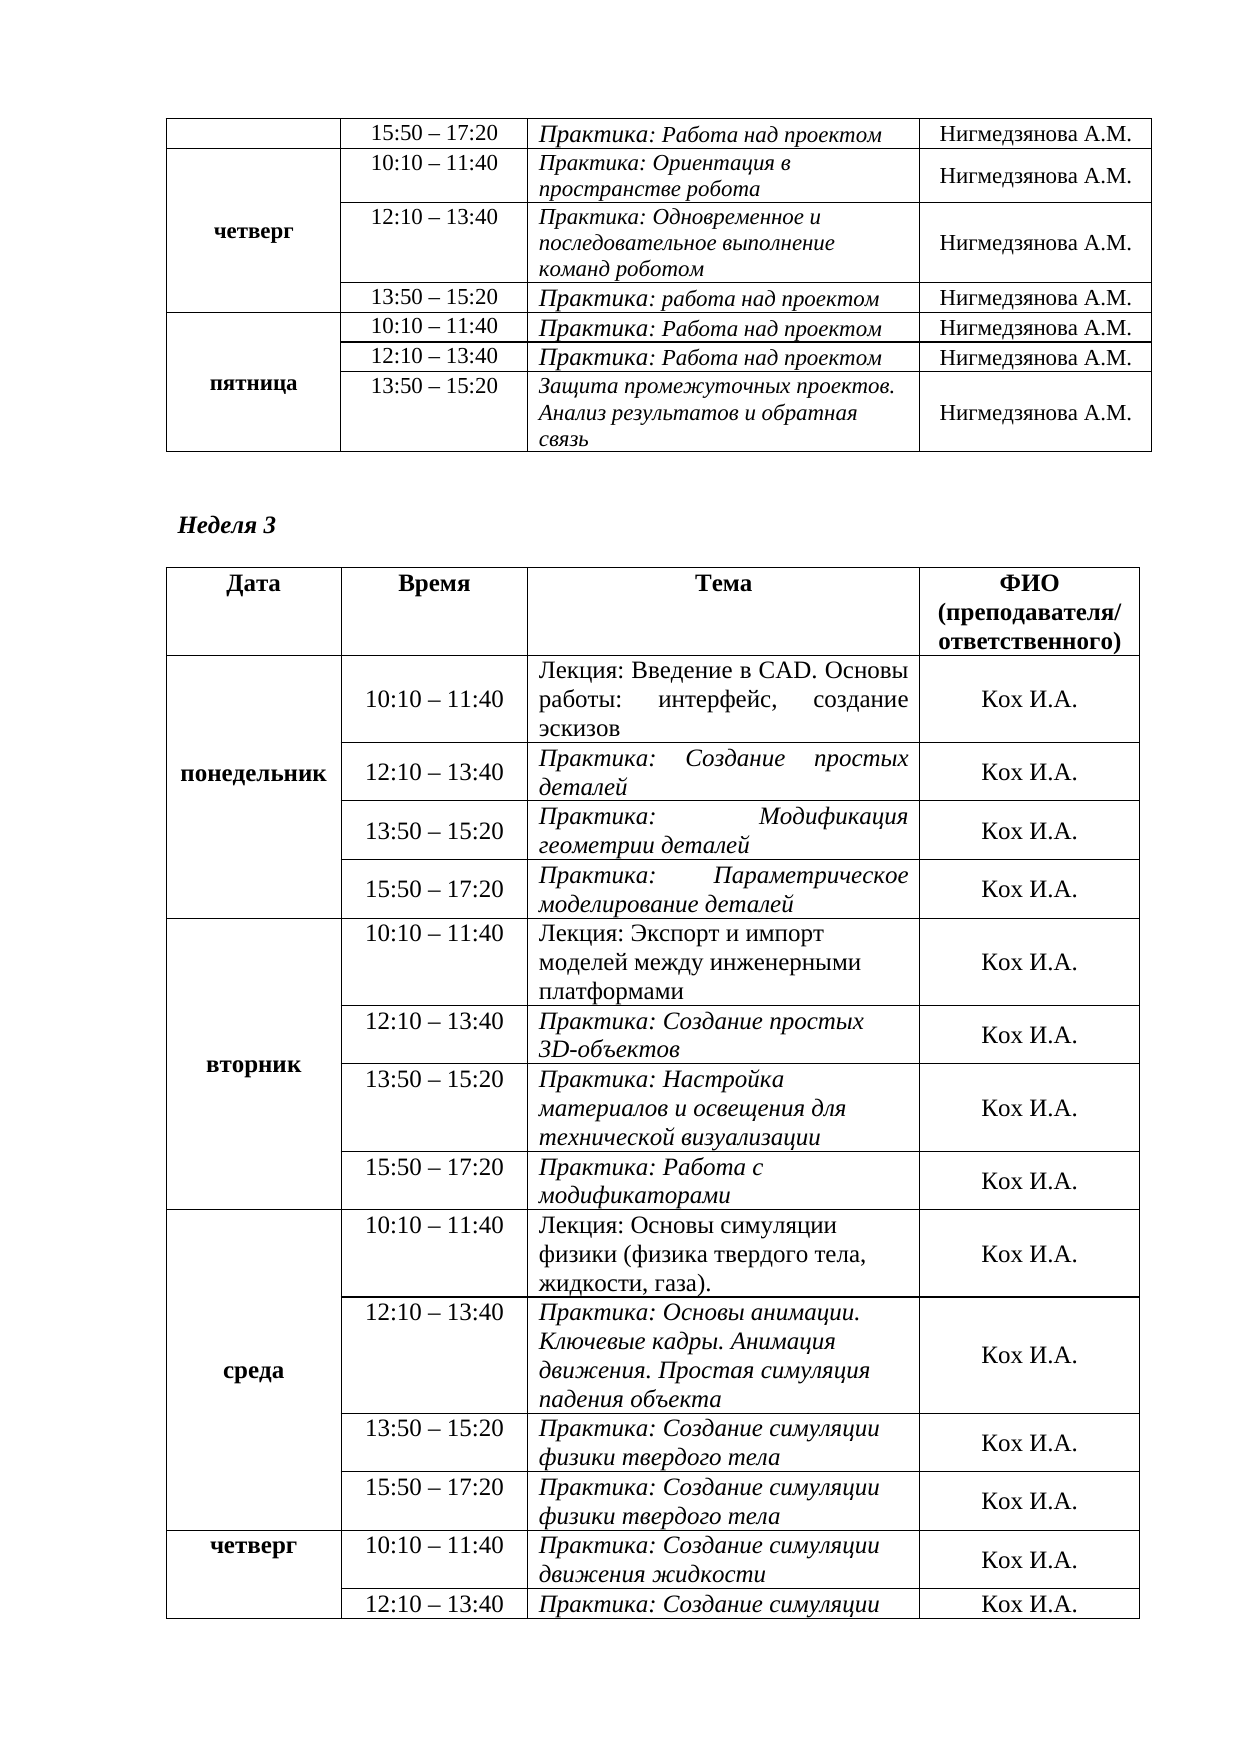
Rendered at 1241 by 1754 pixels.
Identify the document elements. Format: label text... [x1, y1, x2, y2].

table_cell Нигмедзянова А.М. [920, 343, 1151, 371]
table_cell Кох И.А. [920, 860, 1139, 917]
table_cell 12:10 – 13:40 [342, 1006, 527, 1063]
table_cell Практика: Работа с модификаторами [528, 1152, 919, 1209]
table_header Дата [167, 568, 341, 654]
table_cell Нигмедзянова А.М. [920, 119, 1151, 148]
table_cell 12:10 – 13:40 [342, 743, 527, 800]
table_cell Нигмедзянова А.М. [920, 283, 1151, 312]
table_cell Кох И.А. [920, 801, 1139, 859]
table_cell Нигмедзянова А.М. [920, 372, 1151, 451]
table_cell Практика: Создание простых деталей [528, 743, 919, 800]
table_cell 10:10 – 11:40 [342, 919, 527, 1005]
table_cell Кох И.А. [920, 1472, 1139, 1529]
table_cell Практика: Основы анимации. Ключевые кадры. Анимация движения. Простая симуляция падения объекта [528, 1298, 919, 1412]
table_cell вторник [167, 919, 341, 1209]
table_cell Практика: Ориентация в пространстве робота [528, 149, 919, 202]
table_cell Лекция: Введение в CAD. Основы работы: интерфейс, создание эскизов [528, 656, 919, 742]
table_cell понедельник [167, 656, 341, 917]
table_cell 13:50 – 15:20 [341, 283, 527, 312]
table_cell Практика: Создание симуляции физики твердого тела [528, 1472, 919, 1529]
table_cell четверг [167, 149, 340, 312]
table_cell Практика: работа над проектом [528, 283, 919, 312]
table_cell 10:10 – 11:40 [342, 656, 527, 742]
table_cell Нигмедзянова А.М. [920, 313, 1151, 341]
table_cell 15:50 – 17:20 [342, 1152, 527, 1209]
table_cell Защита промежуточных проектов. Анализ результатов и обратная связь [528, 372, 919, 451]
table_cell Нигмедзянова А.М. [920, 203, 1151, 282]
table_cell Кох И.А. [920, 1589, 1139, 1618]
table_cell Кох И.А. [920, 656, 1139, 742]
table_cell 10:10 – 11:40 [342, 1210, 527, 1296]
table_cell Кох И.А. [920, 1064, 1139, 1151]
table_header Время [342, 568, 527, 654]
table_cell Практика: Создание простых 3D-объектов [528, 1006, 919, 1063]
table_cell Практика: Работа над проектом [528, 119, 919, 148]
table_cell Практика: Одновременное и последовательное выполнение команд роботом [528, 203, 919, 282]
table_cell Практика: Модификация геометрии деталей [528, 801, 919, 859]
table_cell 12:10 – 13:40 [342, 1298, 527, 1412]
table_cell 12:10 – 13:40 [341, 203, 527, 282]
table_cell 15:50 – 17:20 [342, 1472, 527, 1529]
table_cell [528, 1589, 919, 1618]
table_cell 12:10 – 13:40 [342, 1589, 527, 1618]
table_cell 13:50 – 15:20 [341, 372, 527, 451]
table_cell 15:50 – 17:20 [342, 860, 527, 917]
table_cell 13:50 – 15:20 [342, 801, 527, 859]
table_cell пятница [167, 313, 340, 451]
table_cell среда [167, 1210, 341, 1529]
list Неделя 3 [177, 510, 1122, 538]
table_cell Кох И.А. [920, 743, 1139, 800]
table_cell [528, 1531, 919, 1588]
table_cell 12:10 – 13:40 [341, 343, 527, 371]
table_cell Кох И.А. [920, 1006, 1139, 1063]
table_header ФИО (преподавателя/ ответственного) [920, 568, 1139, 654]
table_cell Практика: Параметрическое моделирование деталей [528, 860, 919, 917]
table_cell 10:10 – 11:40 [341, 149, 527, 202]
table_cell Практика: Работа над проектом [528, 313, 919, 341]
table_cell Кох И.А. [920, 1531, 1139, 1588]
table_cell 13:50 – 15:20 [342, 1064, 527, 1151]
table_cell Кох И.А. [920, 919, 1139, 1005]
table_cell четверг [167, 1531, 341, 1618]
table_cell Практика: Настройка материалов и освещения для технической визуализации [528, 1064, 919, 1151]
table_cell Лекция: Основы симуляции физики (физика твердого тела, жидкости, газа). [528, 1210, 919, 1296]
table_cell Кох И.А. [920, 1210, 1139, 1296]
table_cell Кох И.А. [920, 1298, 1139, 1412]
table_cell 10:10 – 11:40 [341, 313, 527, 341]
table_cell Практика: Создание симуляции физики твердого тела [528, 1414, 919, 1471]
table_cell Кох И.А. [920, 1414, 1139, 1471]
table_cell Практика: Работа над проектом [528, 343, 919, 371]
table_cell Кох И.А. [920, 1152, 1139, 1209]
table_cell 13:50 – 15:20 [342, 1414, 527, 1471]
table_cell Нигмедзянова А.М. [920, 149, 1151, 202]
table_cell Лекция: Экспорт и импорт моделей между инженерными платформами [528, 919, 919, 1005]
table_cell 10:10 – 11:40 [342, 1531, 527, 1588]
table_header Тема [528, 568, 919, 654]
table_cell 15:50 – 17:20 [341, 119, 527, 148]
